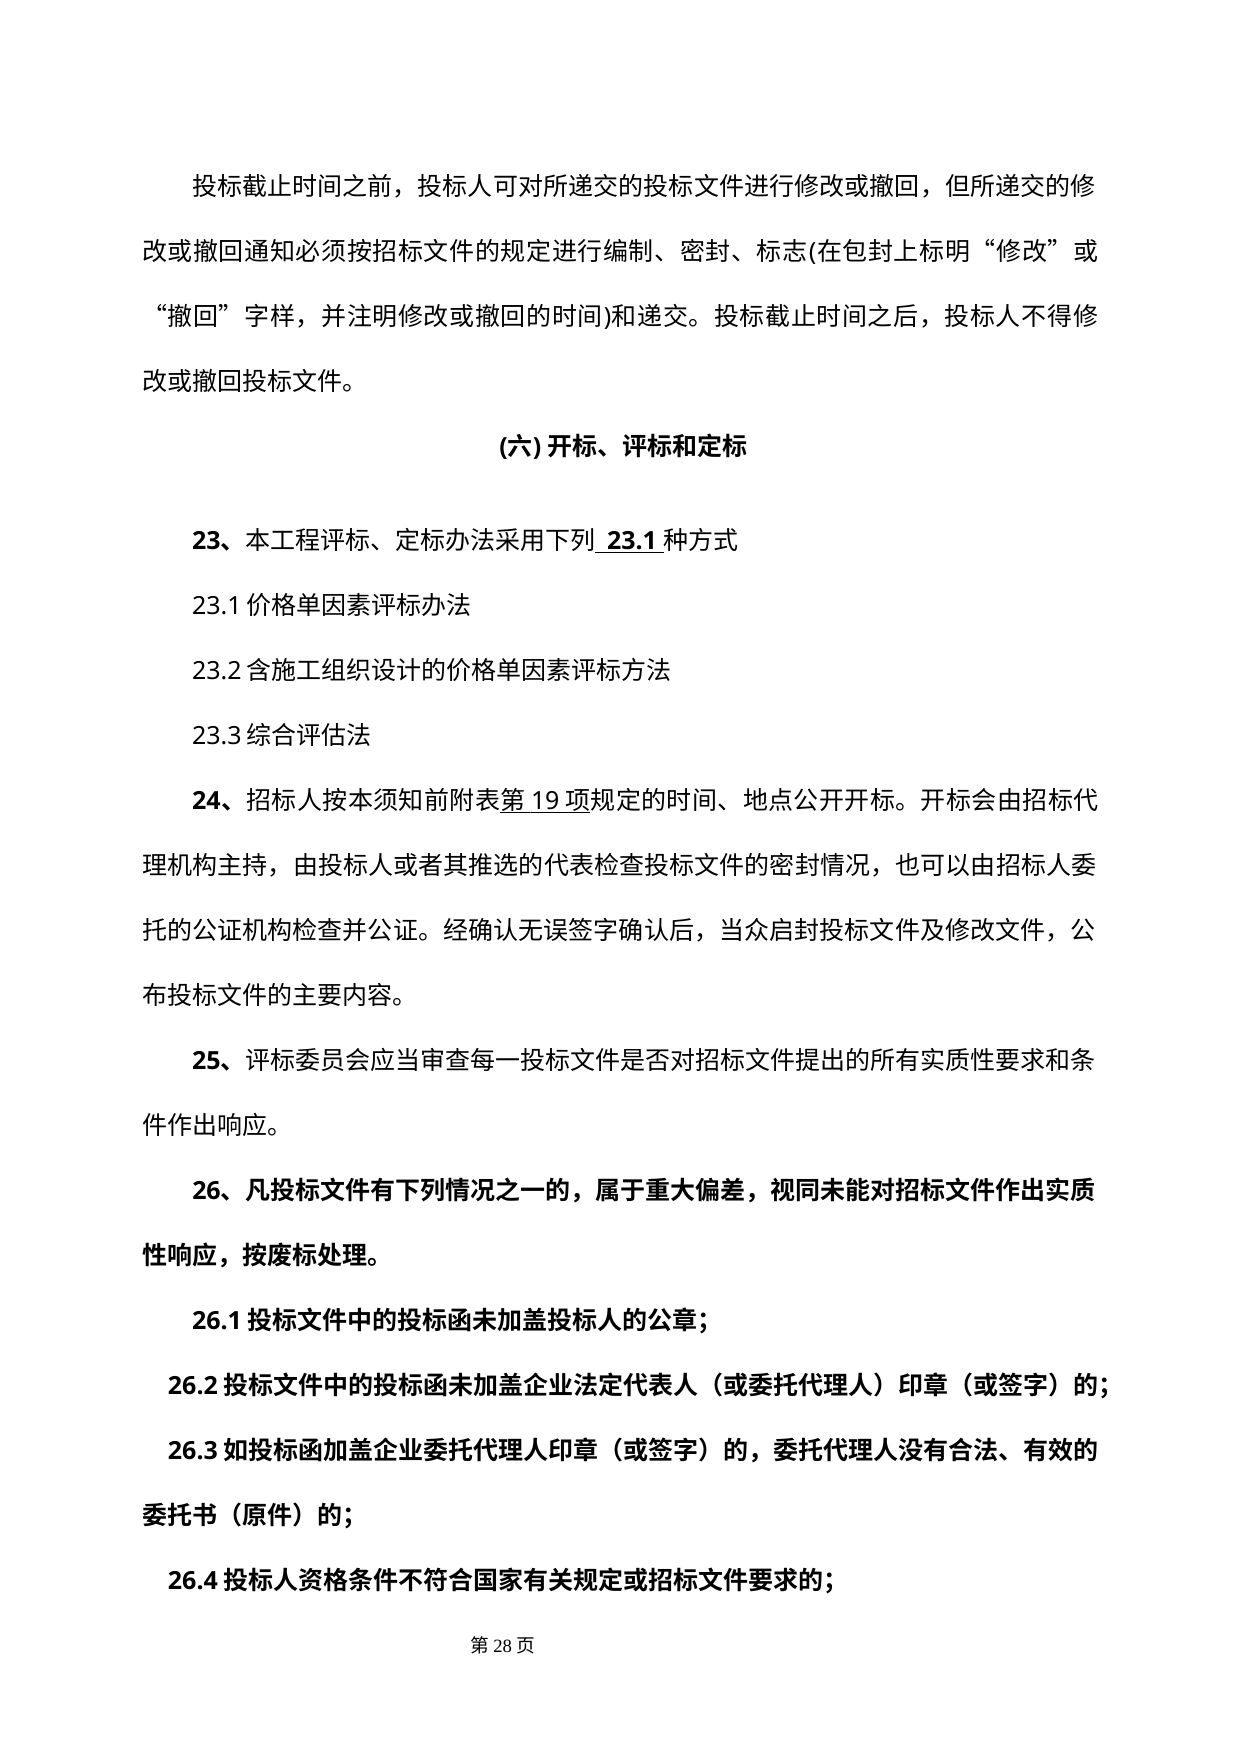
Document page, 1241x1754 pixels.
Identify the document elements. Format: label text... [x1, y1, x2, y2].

text 23.1价格单因素评标办法 [142, 571, 1098, 636]
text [142, 1286, 1098, 1611]
text 23、本工程评标、定标办法采用下列 23.1 种方式 [142, 506, 1098, 571]
text 26、凡投标文件有下列情况之一的，属于重大偏差，视同未能对招标文件作出实质性响应，按废标处理。 [142, 1156, 1098, 1286]
text 23.3综合评估法 [142, 701, 1098, 766]
text 24、招标人按本须知前附表第19项规定的时间、地点公开开标。开标会由招标代理机构主持，由投标人或者其推选的代表检查投标文件的密封情况，也可以由招标人委托的公证机构检查并公证。经确认无误签字确认后，当众启封投标文件及修改文件，公布投标文件的主要内容。 [142, 766, 1098, 1026]
text 23.2含施工组织设计的价格单因素评标方法 [142, 636, 1098, 701]
text (六) 开标、评标和定标 [142, 412, 1098, 477]
text 25、评标委员会应当审查每一投标文件是否对招标文件提出的所有实质性要求和条件作出响应。 [142, 1026, 1098, 1156]
text 投标截止时间之前，投标人可对所递交的投标文件进行修改或撤回，但所递交的修改或撤回通知必须按招标文件的规定进行编制、密封、标志(在包封上标明“修改”或“撤回”字样，并注明修改或撤回的时间)和递交。投标截止时间之后，投标人不得修改或撤回投标文件。 [142, 152, 1098, 412]
